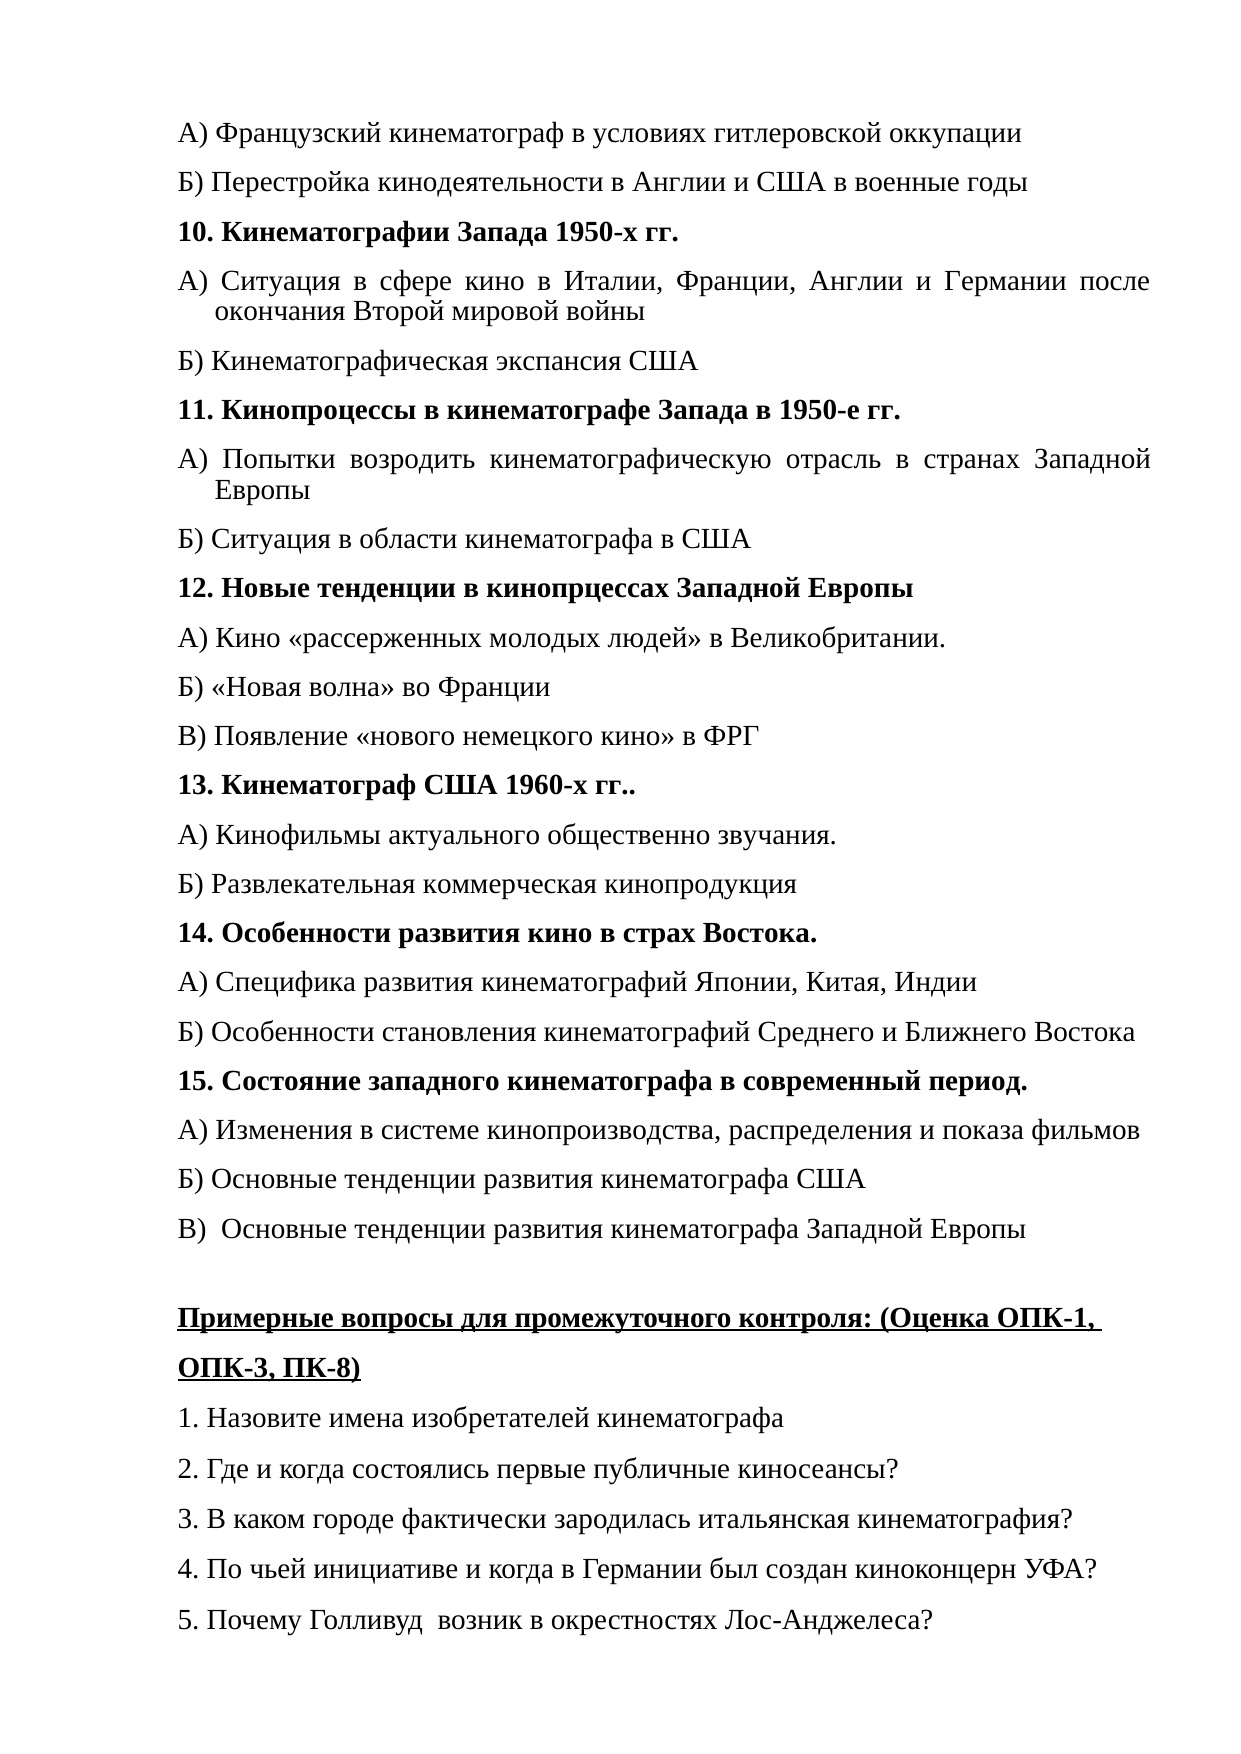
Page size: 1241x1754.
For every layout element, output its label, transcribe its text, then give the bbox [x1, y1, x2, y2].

text Б) Основные тенденции развития кинематографа США [177, 1164, 1152, 1195]
text А) Попытки возродить кинематографическую отрасль в странах Западной Европы [177, 444, 1152, 505]
text 2. Где и когда состоялись первые публичные киносеансы? [177, 1451, 1152, 1484]
text Б) Особенности становления кинематографий Среднего и Ближнего Востока [177, 1017, 1152, 1047]
text 10. Кинематографии Запада 1950-х гг. [177, 217, 1152, 247]
text 15. Состояние западного кинематографа в современный период. [177, 1066, 1152, 1097]
text А) Кинофильмы актуального общественно звучания. [177, 820, 1152, 850]
text В) Появление «нового немецкого кино» в ФРГ [177, 721, 1152, 752]
text 12. Новые тенденции в кинопрцессах Западной Европы [177, 573, 1152, 604]
text А) Изменения в системе кинопроизводства, распределения и показа фильмов [177, 1115, 1152, 1146]
text 11. Кинопроцессы в кинематографе Запада в 1950-е гг. [177, 395, 1152, 426]
text 5. Почему Голливуд возник в окрестностях Лос-Анджелеса? [177, 1602, 1152, 1635]
text Б) Развлекательная коммерческая кинопродукция [177, 869, 1152, 899]
text 14. Особенности развития кино в страх Востока. [177, 918, 1152, 949]
text 1. Назовите имена изобретателей кинематографа [177, 1401, 1152, 1434]
text 13. Кинематограф США 1960-х гг.. [177, 770, 1152, 801]
text А) Ситуация в сфере кино в Италии, Франции, Англии и Германии после окончания Второй мировой войны [177, 266, 1152, 327]
text Б) Кинематографическая экспансия США [177, 346, 1152, 376]
text Б) Перестройка кинодеятельности в Англии и США в военные годы [177, 167, 1152, 198]
text В) Основные тенденции развития кинематографа Западной Европы [177, 1214, 1152, 1244]
text 3. В каком городе фактически зародилась итальянская кинематография? [177, 1501, 1152, 1535]
text А) Специфика развития кинематографий Японии, Китая, Индии [177, 967, 1152, 998]
text 4. По чьей инициативе и когда в Германии был создан киноконцерн УФА? [177, 1551, 1152, 1585]
text А) Кино «рассерженных молодых людей» в Великобритании. [177, 623, 1152, 653]
text Б) Ситуация в области кинематографа в США [177, 524, 1152, 554]
text Примерные вопросы для промежуточного контроля: (Оценка ОПК-1, ОПК-3, ПК-8) [177, 1300, 1152, 1384]
text А) Французский кинематограф в условиях гитлеровской оккупации [177, 118, 1152, 149]
text Б) «Новая волна» во Франции [177, 672, 1152, 702]
